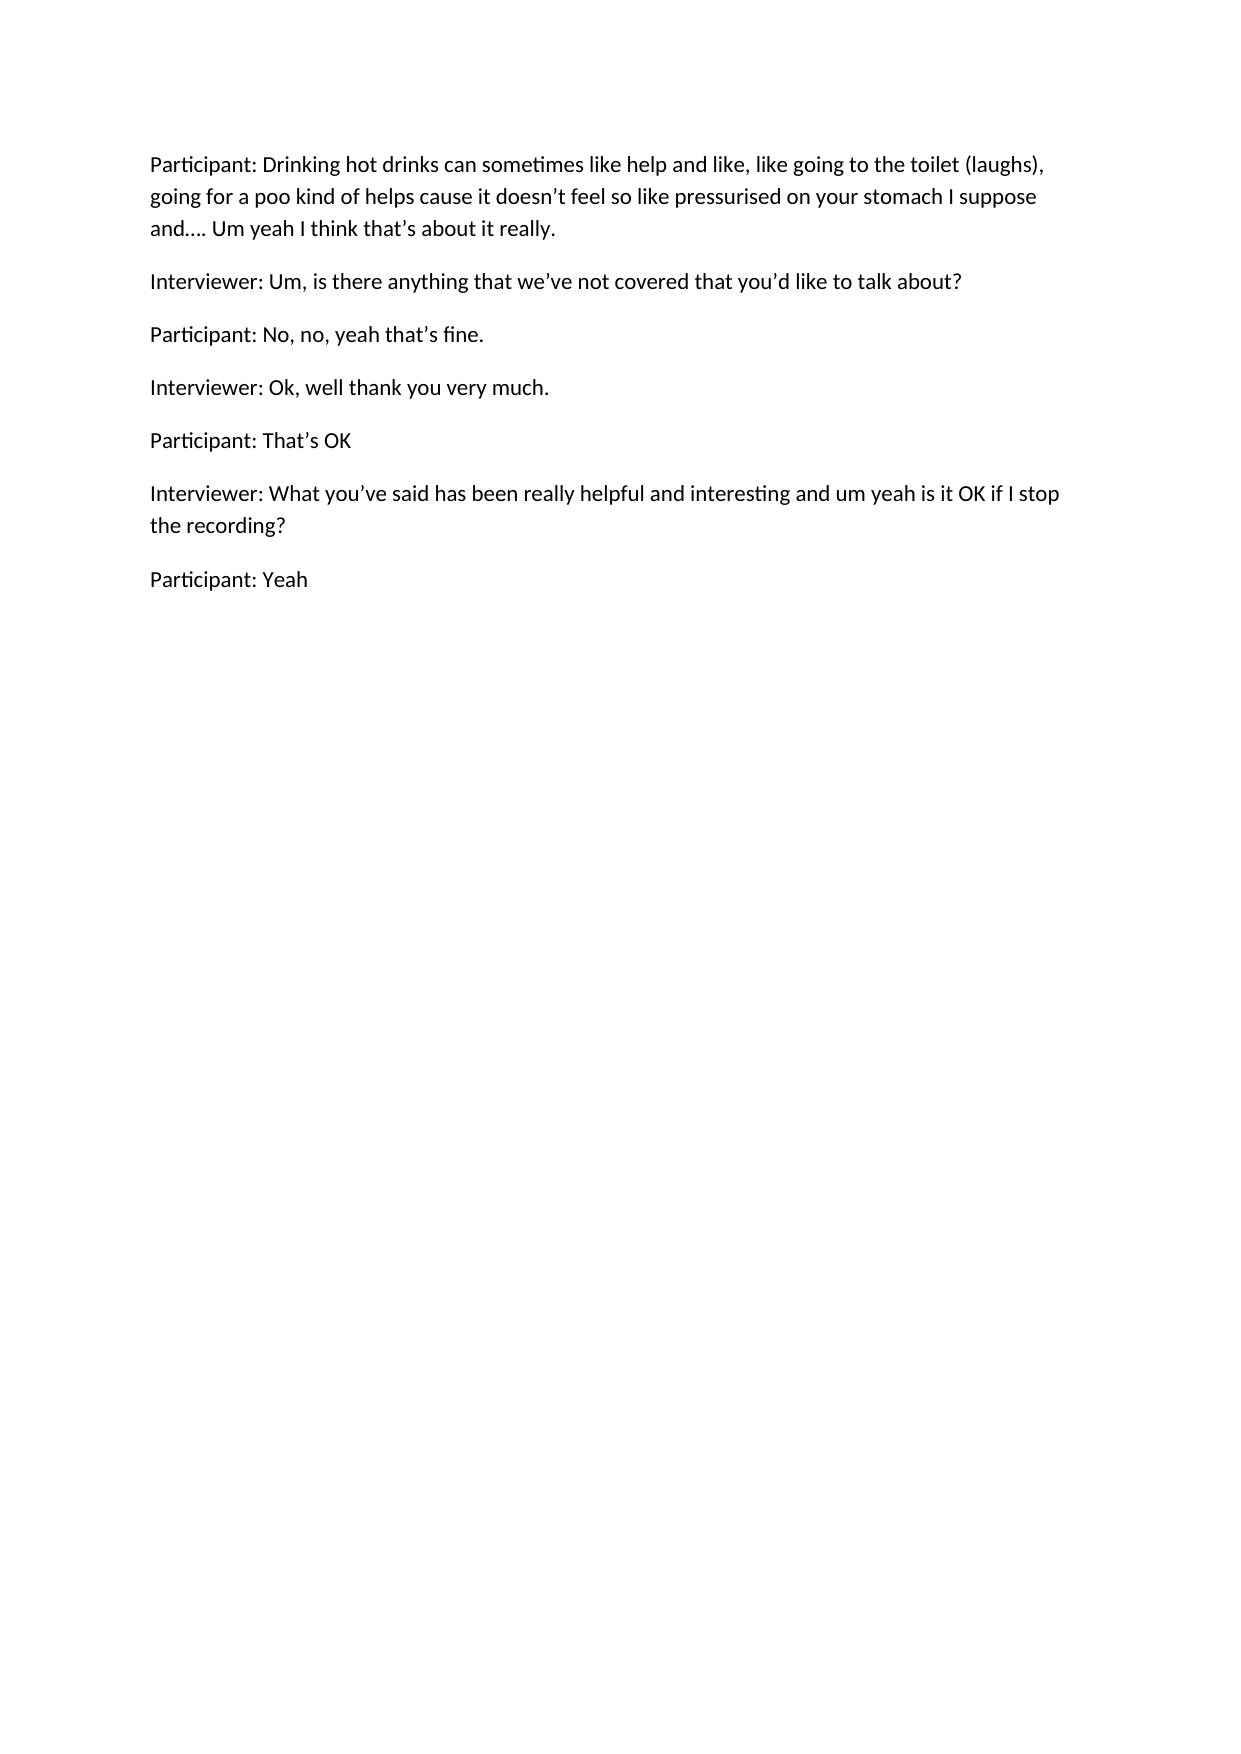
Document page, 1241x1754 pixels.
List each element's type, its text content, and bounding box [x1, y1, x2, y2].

text Interviewer: What you’ve said has been really helpful and interesting and um yeah is it OK if I stop the recording? [150, 479, 1090, 540]
text Participant: That’s OK [150, 426, 1090, 454]
text Participant: No, no, yeah that’s fine. [150, 320, 1090, 348]
text Interviewer: Um, is there anything that we’ve not covered that you’d like to talk about? [150, 267, 1090, 295]
text Participant: Drinking hot drinks can sometimes like help and like, like going to the toilet (laughs), going for a poo kind of helps cause it doesn’t feel so like pressurised on your stomach I suppose and…. Um yeah I think that’s about it really. [150, 150, 1090, 242]
text Interviewer: Ok, well thank you very much. [150, 373, 1090, 401]
text Participant: Yeah [150, 565, 1090, 593]
